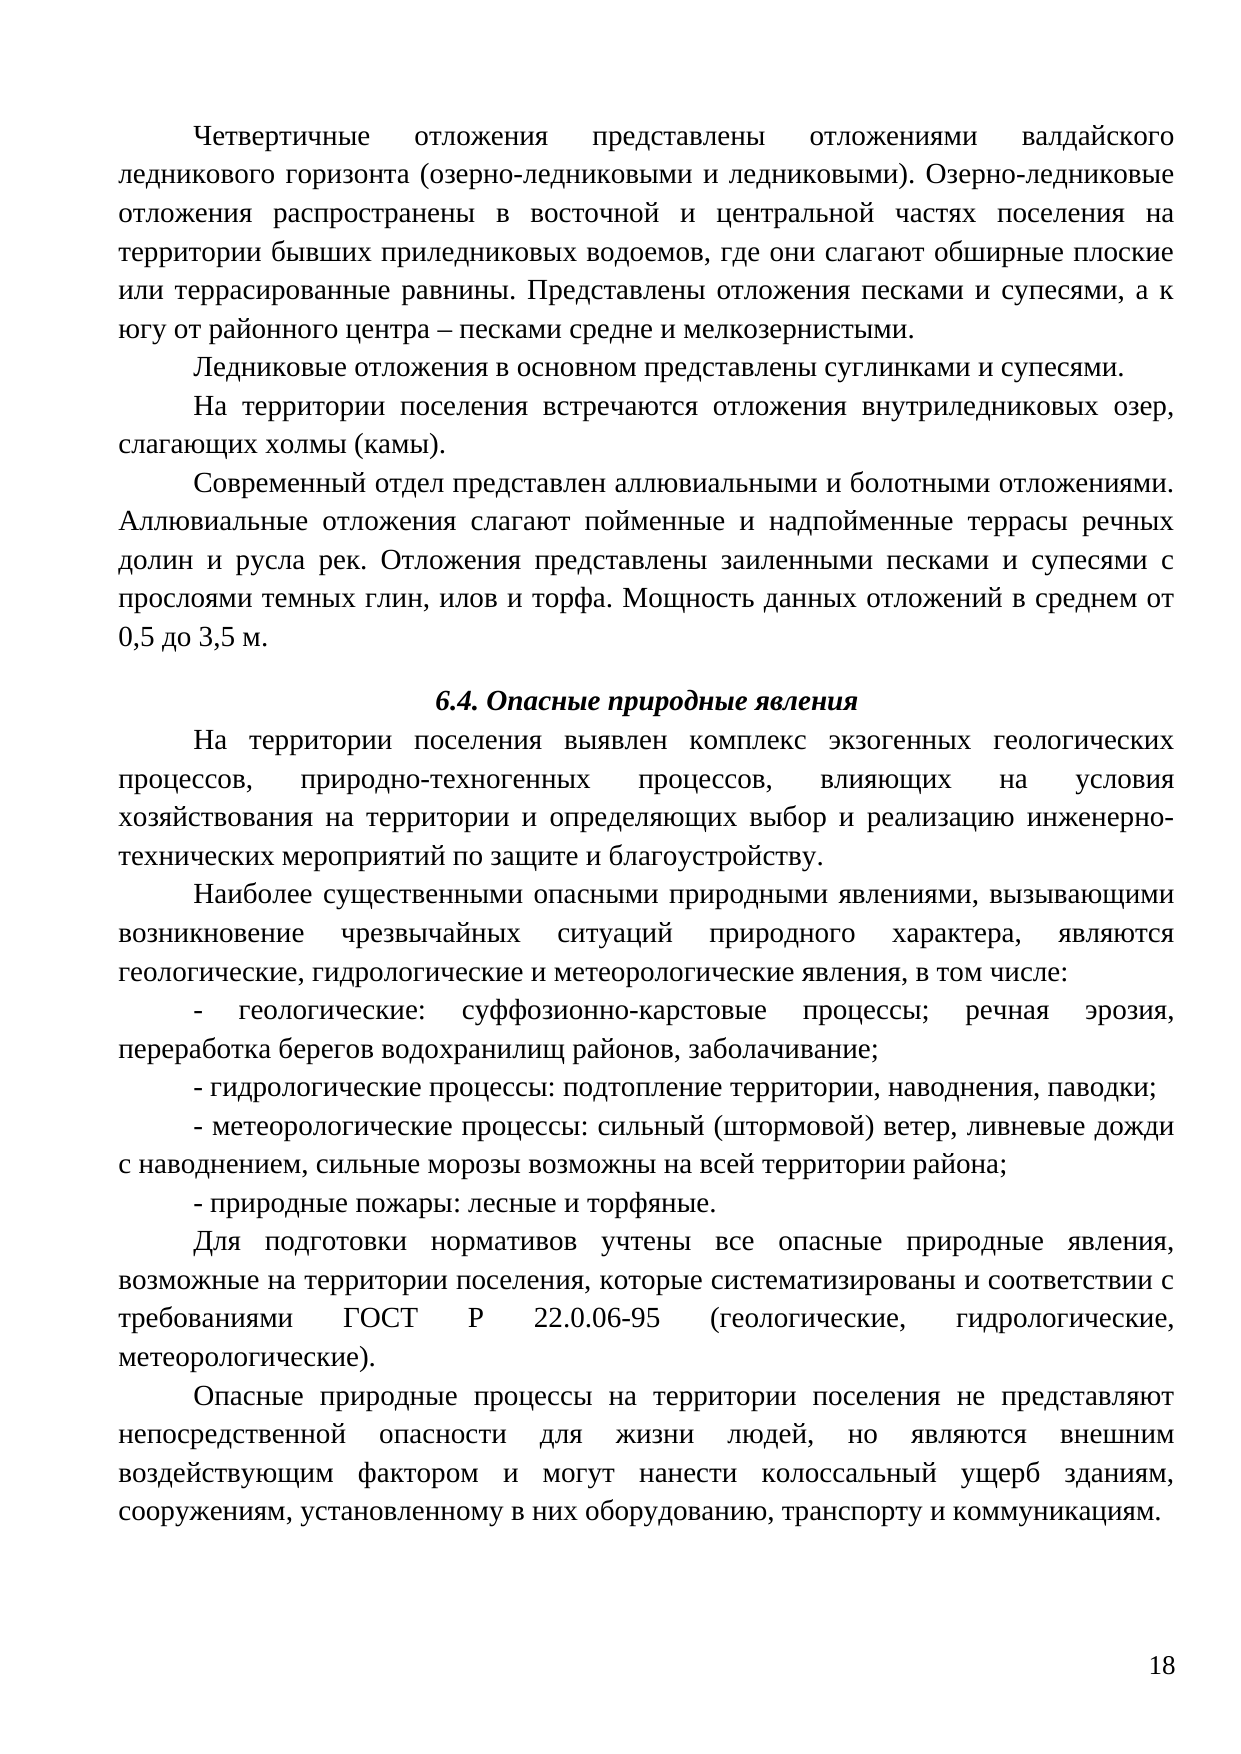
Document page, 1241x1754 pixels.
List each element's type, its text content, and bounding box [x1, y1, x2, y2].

text Четвертичные отложения представлены отложениями валдайского ледникового горизонта (озерно-ледниковыми и ледниковыми). Озерно-ледниковые отложения распространены в восточной и центральной частях поселения на территории бывших приледниковых водоемов, где они слагают обширные плоские или террасированные равнины. Представлены отложения песками и супесями, а к югу от районного центра – песками средне и мелкозернистыми. [118, 118, 1175, 344]
text На территории поселения выявлен комплекс экзогенных геологических процессов, природно-техногенных процессов, влияющих на условия хозяйствования на территории и определяющих выбор и реализацию инженерно-технических мероприятий по защите и благоустройству. [118, 722, 1175, 872]
text Современный отдел представлен аллювиальными и болотными отложениями. Аллювиальные отложения слагают пойменные и надпойменные террасы речных долин и русла рек. Отложения представлены заиленными песками и супесями с прослоями темных глин, илов и торфа. Мощность данных отложений в среднем от 0,5 до . [118, 465, 1175, 653]
text - геологические: суффозионно-карстовые процессы; речная эрозия, переработка берегов водохранилищ районов, заболачивание; [118, 992, 1175, 1064]
text На территории поселения встречаются отложения внутриледниковых озер, слагающих холмы (камы). [118, 388, 1175, 460]
text Для подготовки нормативов учтены все опасные природные явления, возможные на территории поселения, которые систематизированы и соответствии с требованиями ГОСТ Р 22.0.06-95 (геологические, гидрологические, метеорологические). [118, 1223, 1175, 1373]
text Наиболее существенными опасными природными явлениями, вызывающими возникновение чрезвычайных ситуаций природного характера, являются геологические, гидрологические и метеорологические явления, в том числе: [118, 877, 1175, 987]
text Ледниковые отложения в основном представлены суглинками и супесями. [118, 349, 1175, 383]
text - метеорологические процессы: сильный (штормовой) ветер, ливневые дожди с наводнением, сильные морозы возможны на всей территории района; [118, 1108, 1175, 1180]
text - гидрологические процессы: подтопление территории, наводнения, паводки; [118, 1069, 1175, 1103]
text Опасные природные процессы на территории поселения не представляют непосредственной опасности для жизни людей, но являются внешним воздействующим фактором и могут нанести колоссальный ущерб зданиям, сооружениям, установленному в них оборудованию, транспорту и коммуникациям. [118, 1378, 1175, 1527]
text - природные пожары: лесные и торфяные. [118, 1185, 1175, 1218]
subtitle 6.4. Опасные природные явления [118, 683, 1175, 716]
